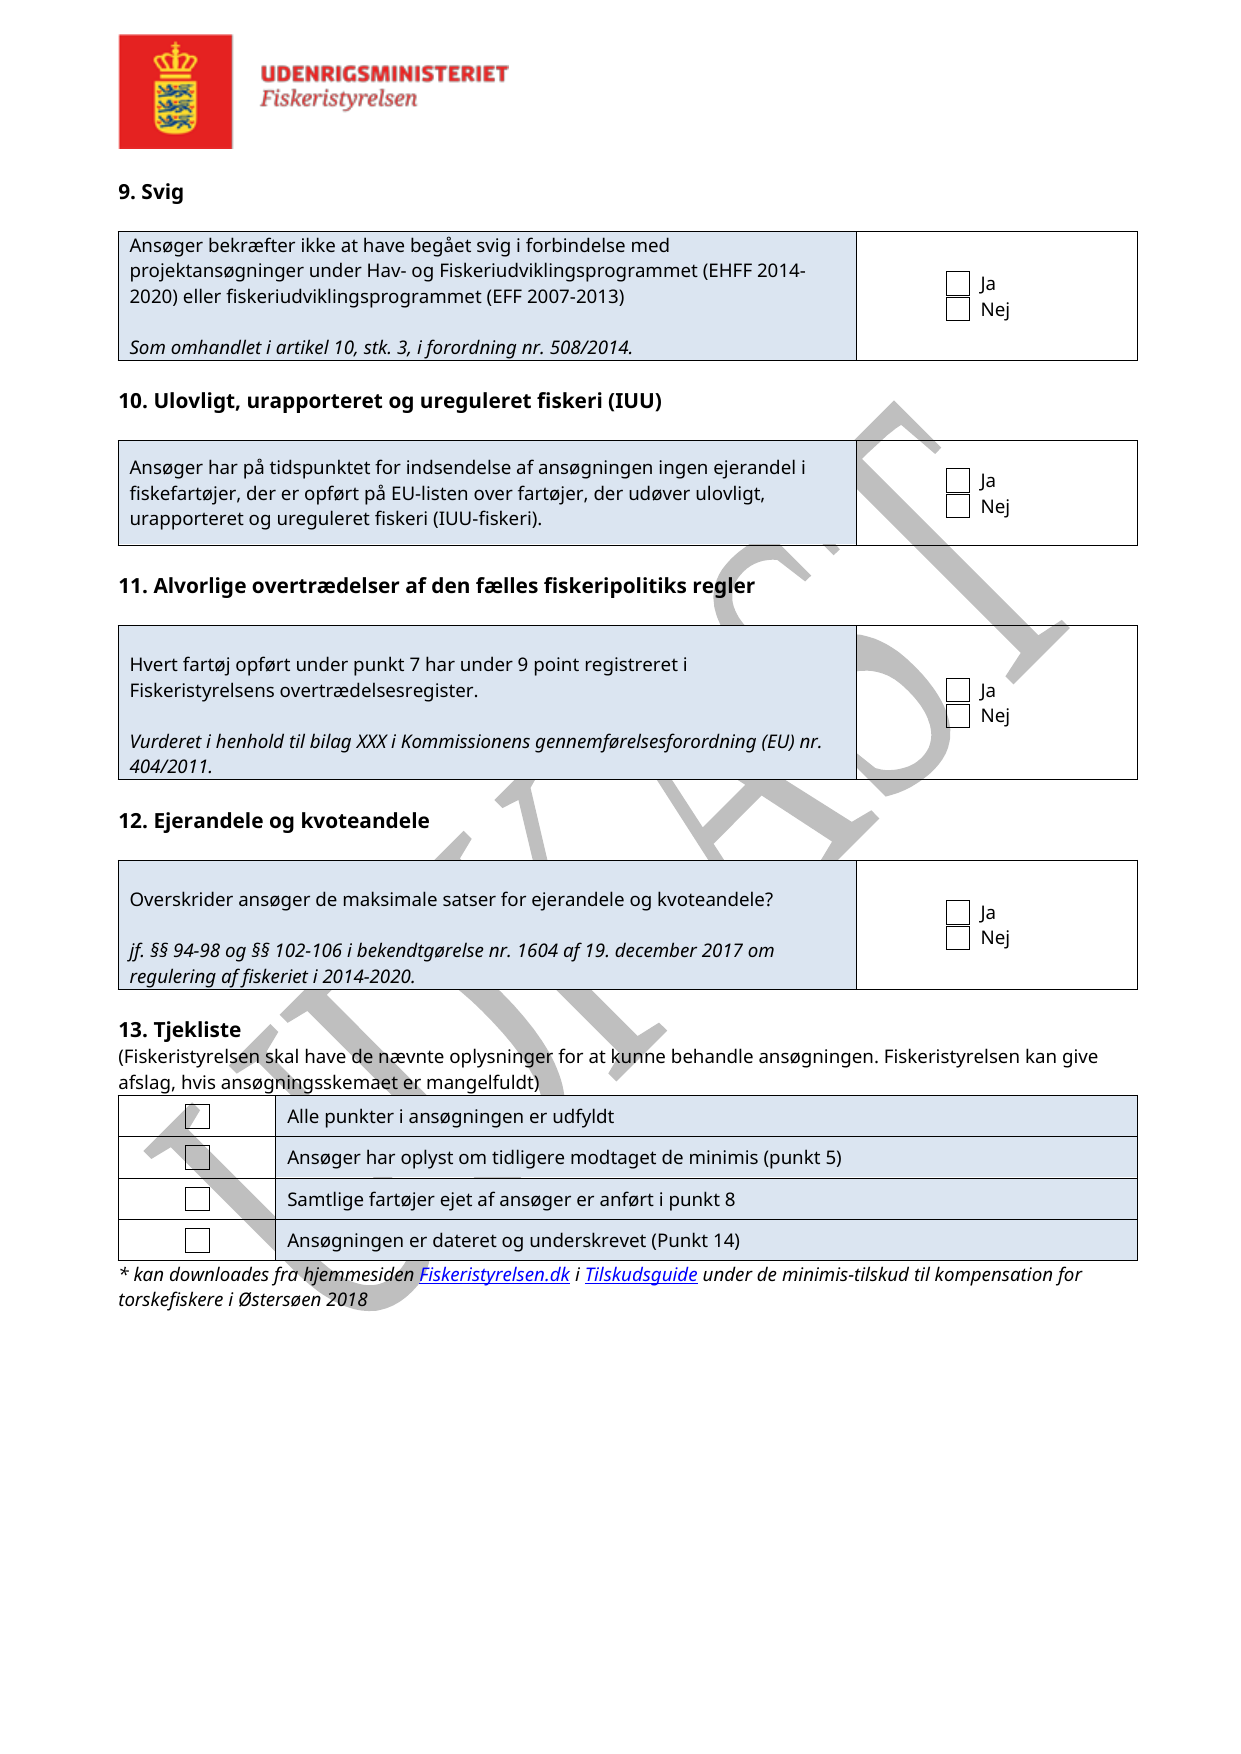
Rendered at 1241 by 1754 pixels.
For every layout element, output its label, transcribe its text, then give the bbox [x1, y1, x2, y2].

table_header [119, 1096, 275, 1136]
table_header Ja Nej [857, 441, 1137, 544]
table_header Overskrider ansøger de maksimale satser for ejerandele og kvoteandele? jf. §§ 94-98 og §§ 102-106 i bekendtgørelse nr. 1604 af 19. december 2017 om regulering af fiskeriet i 2014-2020. [119, 861, 856, 989]
table_header Ja Nej [857, 232, 1137, 360]
table_header Ja Nej [857, 861, 1137, 989]
text * kan downloades fra hjemmesiden Fiskeristyrelsen.dk i Tilskudsguide under de minimis-tilskud til kompensation for torskefiskere i Østersøen 2018 [118, 1261, 1122, 1312]
table_header Ansøger bekræfter ikke at have begået svig i forbindelse med projektansøgninger under Hav- og Fiskeriudviklingsprogrammet (EHFF 2014-2020) eller fiskeriudviklingsprogrammet (EFF 2007-2013) Som omhandlet i artikel 10, stk. 3, i forordning nr. 508/2014. [119, 232, 856, 360]
table_cell [119, 1137, 275, 1177]
table_cell Ansøgningen er dateret og underskrevet (Punkt 14) [276, 1220, 1137, 1260]
table_header Ja Nej [857, 626, 1137, 779]
table_header Alle punkter i ansøgningen er udfyldt [276, 1096, 1137, 1136]
table_cell Ansøger har oplyst om tidligere modtaget de minimis (punkt 5) [276, 1137, 1137, 1177]
text (Fiskeristyrelsen skal have de nævnte oplysninger for at kunne behandle ansøgningen. Fiskeristyrelsen kan give afslag, hvis ansøgningsskemaet er mangelfuldt) [118, 1044, 1122, 1095]
table_cell Samtlige fartøjer ejet af ansøger er anført i punkt 8 [276, 1179, 1137, 1219]
text 11. Alvorlige overtrædelser af den fælles fiskeripolitiks regler [118, 571, 1122, 599]
table_header Hvert fartøj opført under punkt 7 har under 9 point registreret i Fiskeristyrelsens overtrædelsesregister. Vurderet i henhold til bilag XXX i Kommissionens gennemførelsesforordning (EU) nr. 404/2011. [119, 626, 856, 779]
text 12. Ejerandele og kvoteandele [118, 806, 1122, 834]
table_cell [119, 1220, 275, 1260]
text 9. Svig [118, 177, 1122, 206]
text 13. Tjekliste [118, 1015, 1122, 1044]
picture [118, 34, 509, 149]
table_cell [119, 1179, 275, 1219]
table_header Ansøger har på tidspunktet for indsendelse af ansøgningen ingen ejerandel i fiskefartøjer, der er opført på EU-listen over fartøjer, der udøver ulovligt, urapporteret og ureguleret fiskeri (IUU-fiskeri). [119, 441, 856, 544]
text 10. Ulovligt, urapporteret og ureguleret fiskeri (IUU) [118, 386, 1122, 415]
